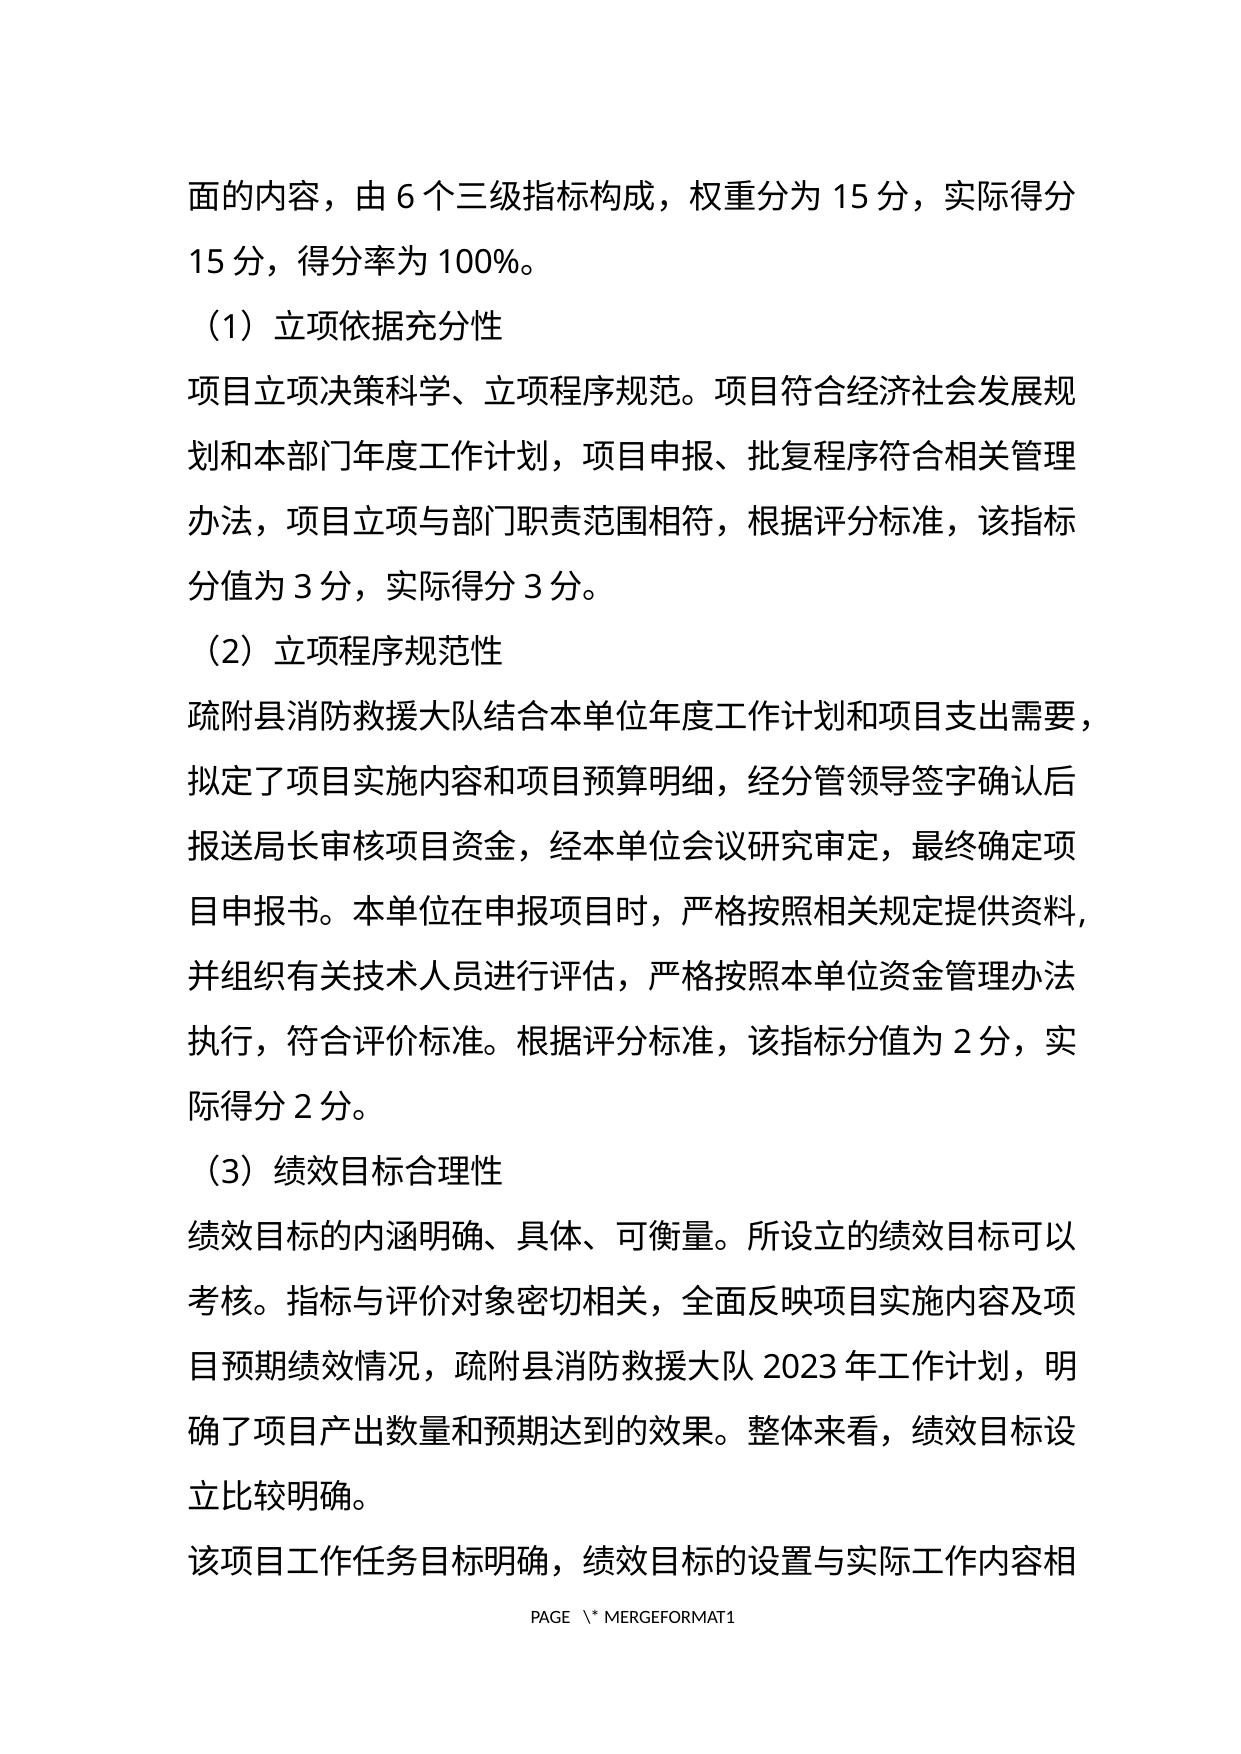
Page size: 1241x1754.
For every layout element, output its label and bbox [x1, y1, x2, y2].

text [187, 162, 1078, 1592]
